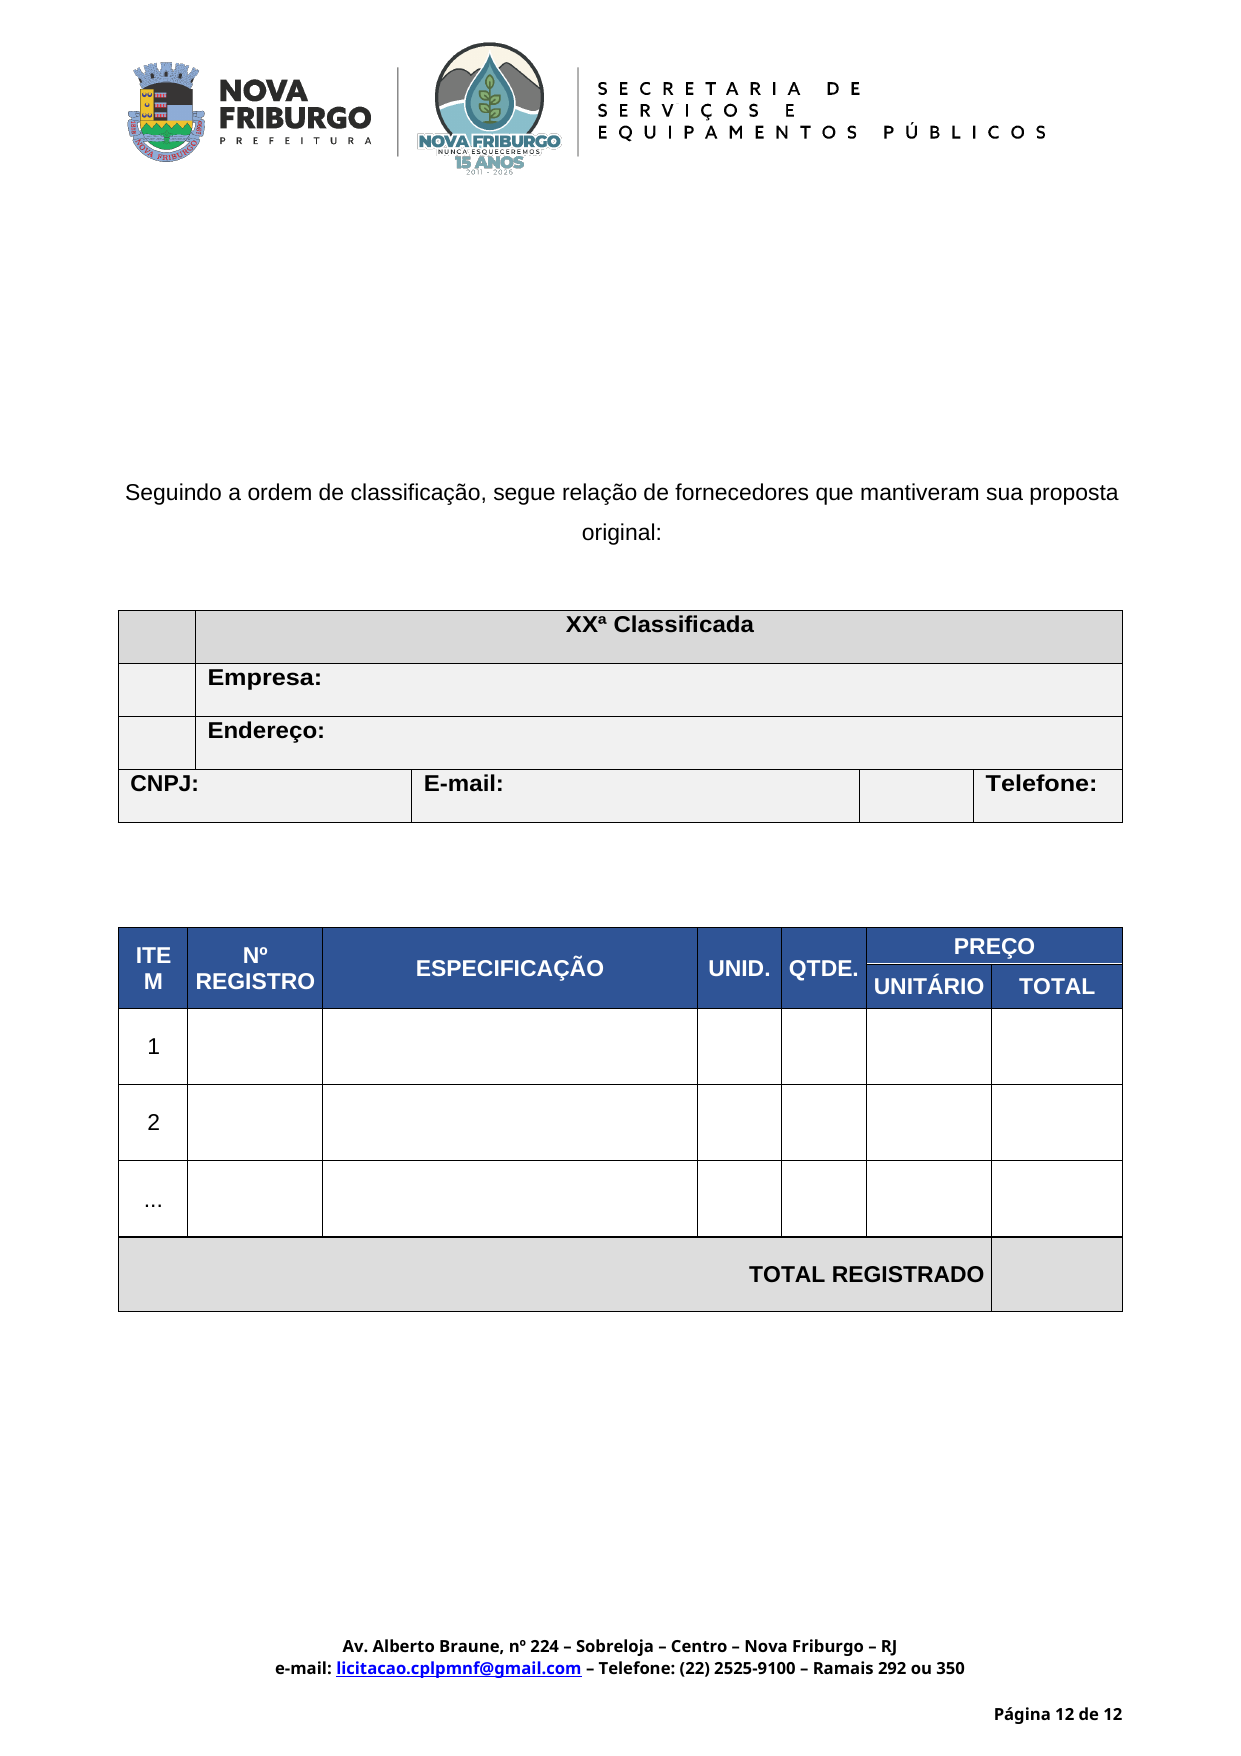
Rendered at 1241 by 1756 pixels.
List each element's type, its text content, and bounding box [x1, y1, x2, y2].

table_cell 1 [119, 1009, 187, 1084]
table_cell CNPJ: [119, 770, 411, 822]
table_cell [188, 1009, 322, 1084]
table_cell [698, 1009, 781, 1084]
picture [103, 29, 1108, 189]
table_cell [860, 770, 973, 822]
table_header Nº REGISTRO [188, 928, 322, 1008]
text Seguindo a ordem de classificação, segue relação de fornecedores que mantiveram sua proposta original: [118, 479, 1125, 545]
table_cell 2 [119, 1085, 187, 1160]
table_cell [698, 1161, 781, 1236]
table_cell [992, 1238, 1122, 1311]
table_cell TOTAL REGISTRADO [119, 1238, 991, 1311]
table_cell [323, 1085, 697, 1160]
table_cell [867, 1009, 991, 1084]
table_cell [119, 717, 195, 769]
table_header ITEM [119, 928, 187, 1008]
table_cell TOTAL [992, 965, 1122, 1008]
table_cell [992, 1009, 1122, 1084]
table_cell Telefone: [974, 770, 1122, 822]
table_cell E-mail: [412, 770, 859, 822]
table_cell [782, 1009, 866, 1084]
table_cell [119, 664, 195, 716]
table_cell [867, 1161, 991, 1236]
table_header PREÇO [867, 928, 1122, 963]
table_cell [782, 1085, 866, 1160]
table_cell [867, 1085, 991, 1160]
table_cell Empresa: [196, 664, 1122, 716]
table_header XXª Classificada [196, 611, 1122, 663]
table_cell [992, 1161, 1122, 1236]
table_cell [323, 1009, 697, 1084]
table_cell [782, 1161, 866, 1236]
table_header ESPECIFICAÇÃO [323, 928, 697, 1008]
table_header QTDE. [782, 928, 866, 1008]
table_cell [698, 1085, 781, 1160]
table_cell [188, 1085, 322, 1160]
table_cell Endereço: [196, 717, 1122, 769]
table_cell [188, 1161, 322, 1236]
table_cell [992, 1085, 1122, 1160]
table_header UNID. [698, 928, 781, 1008]
table_cell ... [119, 1161, 187, 1236]
table_cell UNITÁRIO [867, 965, 991, 1008]
table_cell [323, 1161, 697, 1236]
table_header [119, 611, 195, 663]
